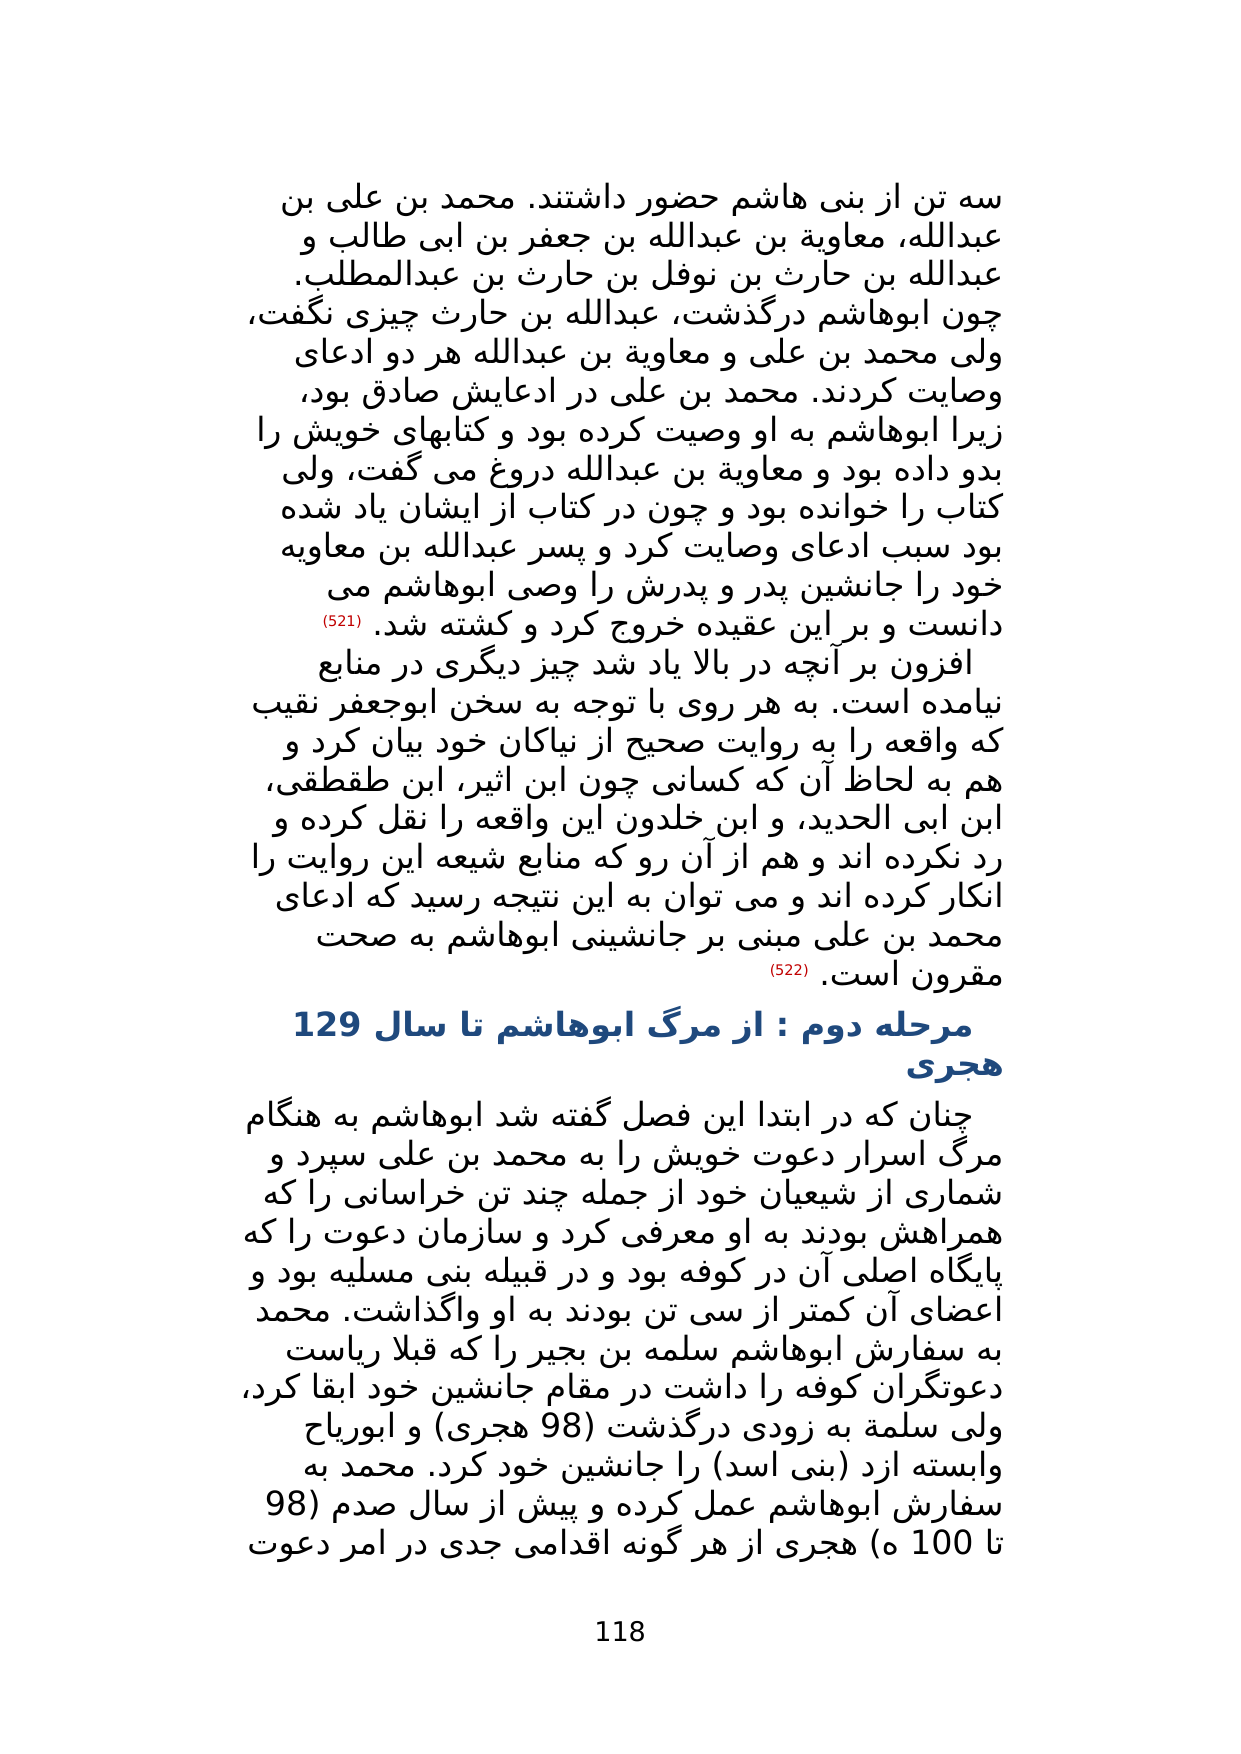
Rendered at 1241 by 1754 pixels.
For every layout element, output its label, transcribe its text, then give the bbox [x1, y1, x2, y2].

subtitle مرحله دوم : از مرگ ابوهاشم تا سال 129 هجرى [236, 1006, 1004, 1083]
text افزون بر آنچه در بالا ياد شد چيز ديگرى در منابع نيامده است. به هر روى با توجه به سخن ابوجعفر نقيب كه واقعه را به روايت صحيح از نياكان خود بيان كرد و هم به لحاظ آن كه كسانى چون ابن اثير، ابن طقطقى، ابن ابى الحديد، و ابن خلدون اين واقعه را نقل كرده و رد نكرده اند و هم از آن رو كه منابع شيعه اين روايت را انكار كرده اند و مى توان به اين نتيجه رسيد كه ادعاى محمد بن على مبنى بر جانشينى ابوهاشم به صحت مقرون است. (522) [236, 643, 1004, 993]
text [236, 1096, 1004, 1562]
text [236, 177, 1004, 643]
